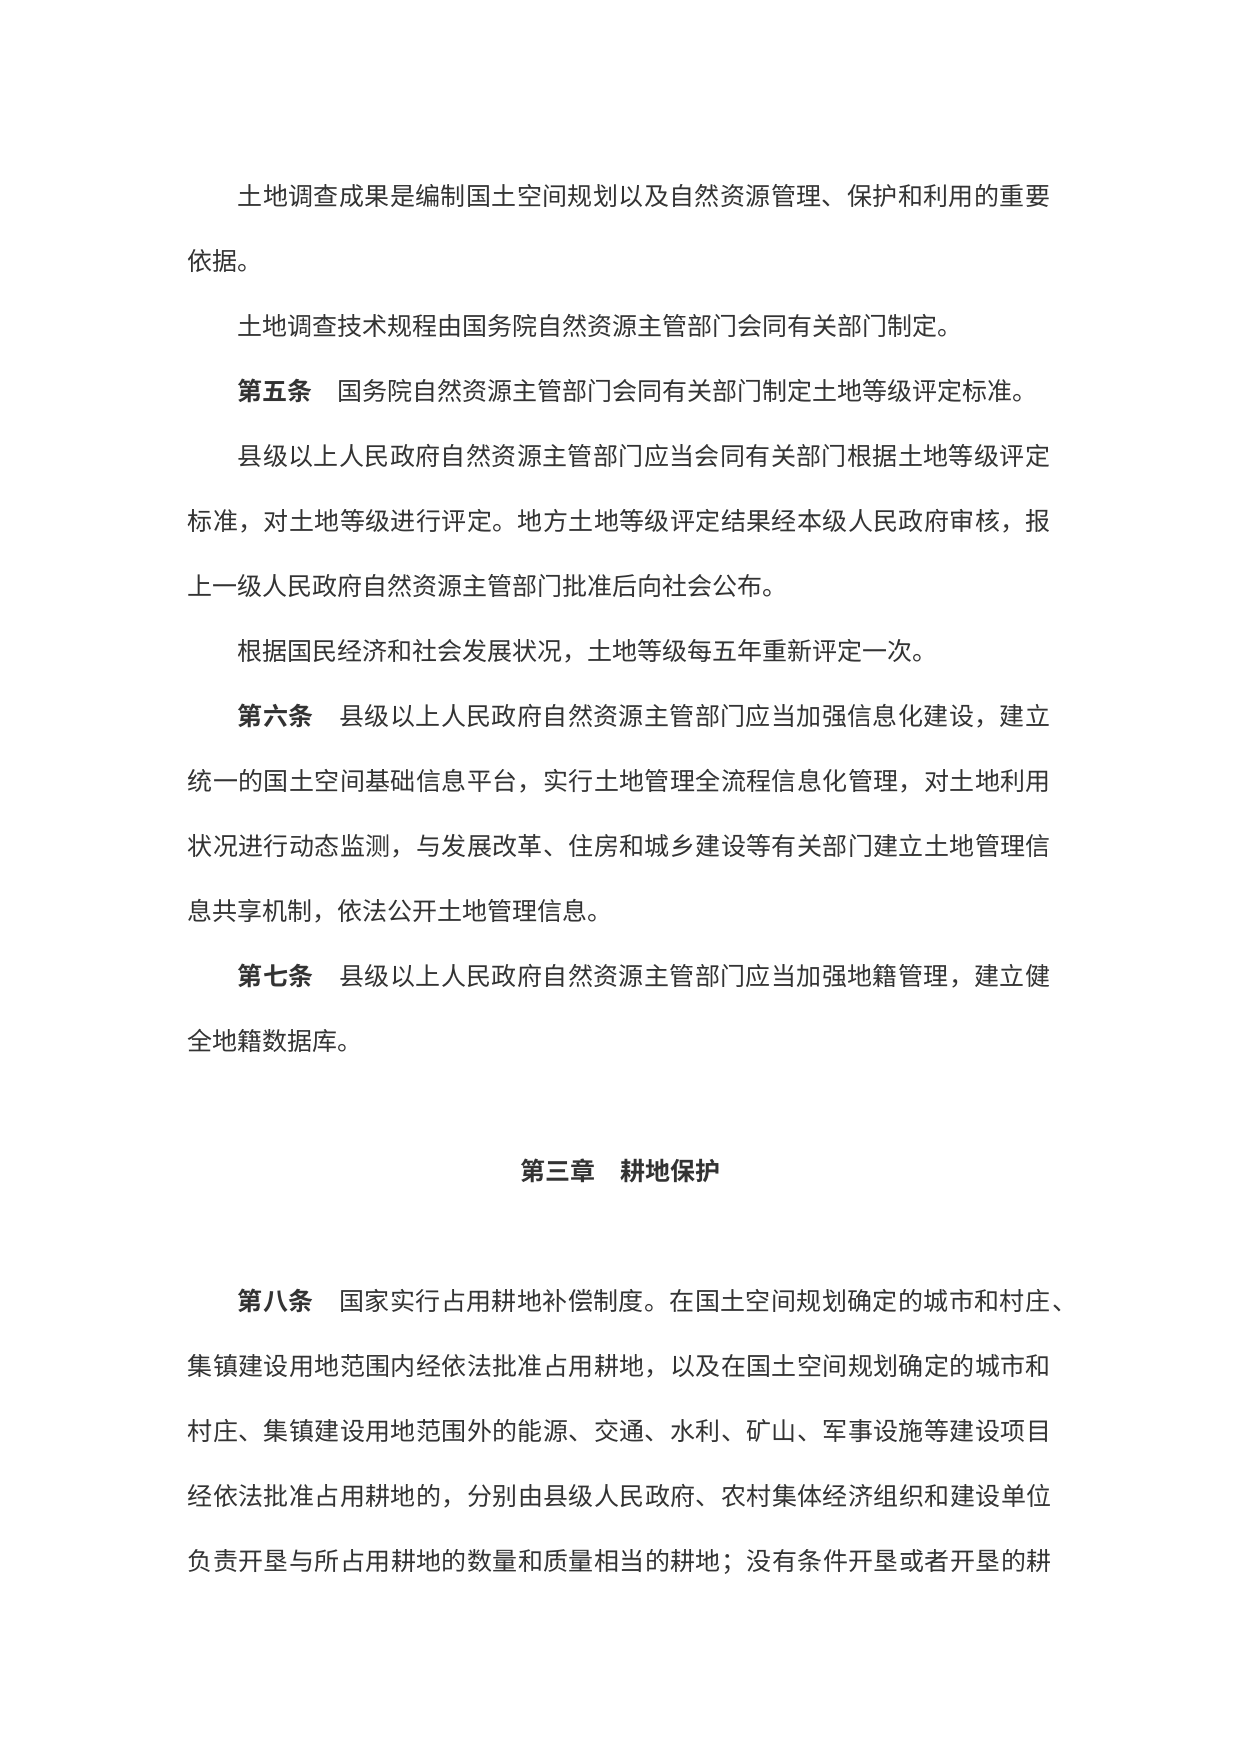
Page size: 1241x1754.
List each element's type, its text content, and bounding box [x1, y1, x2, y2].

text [187, 1267, 1053, 1592]
text 土地调查成果是编制国土空间规划以及自然资源管理、保护和利用的重要依据。 [187, 162, 1053, 292]
text 县级以上人民政府自然资源主管部门应当会同有关部门根据土地等级评定标准，对土地等级进行评定。地方土地等级评定结果经本级人民政府审核，报上一级人民政府自然资源主管部门批准后向社会公布。 [187, 422, 1053, 617]
text 第三章 耕地保护 [187, 1137, 1053, 1202]
text 根据国民经济和社会发展状况，土地等级每五年重新评定一次。 [187, 617, 1053, 682]
text 第六条 县级以上人民政府自然资源主管部门应当加强信息化建设，建立统一的国土空间基础信息平台，实行土地管理全流程信息化管理，对土地利用状况进行动态监测，与发展改革、住房和城乡建设等有关部门建立土地管理信息共享机制，依法公开土地管理信息。 [187, 682, 1053, 942]
text 土地调查技术规程由国务院自然资源主管部门会同有关部门制定。 [187, 292, 1053, 357]
text 第七条 县级以上人民政府自然资源主管部门应当加强地籍管理，建立健全地籍数据库。 [187, 942, 1053, 1072]
text 第五条 国务院自然资源主管部门会同有关部门制定土地等级评定标准。 [187, 357, 1053, 422]
